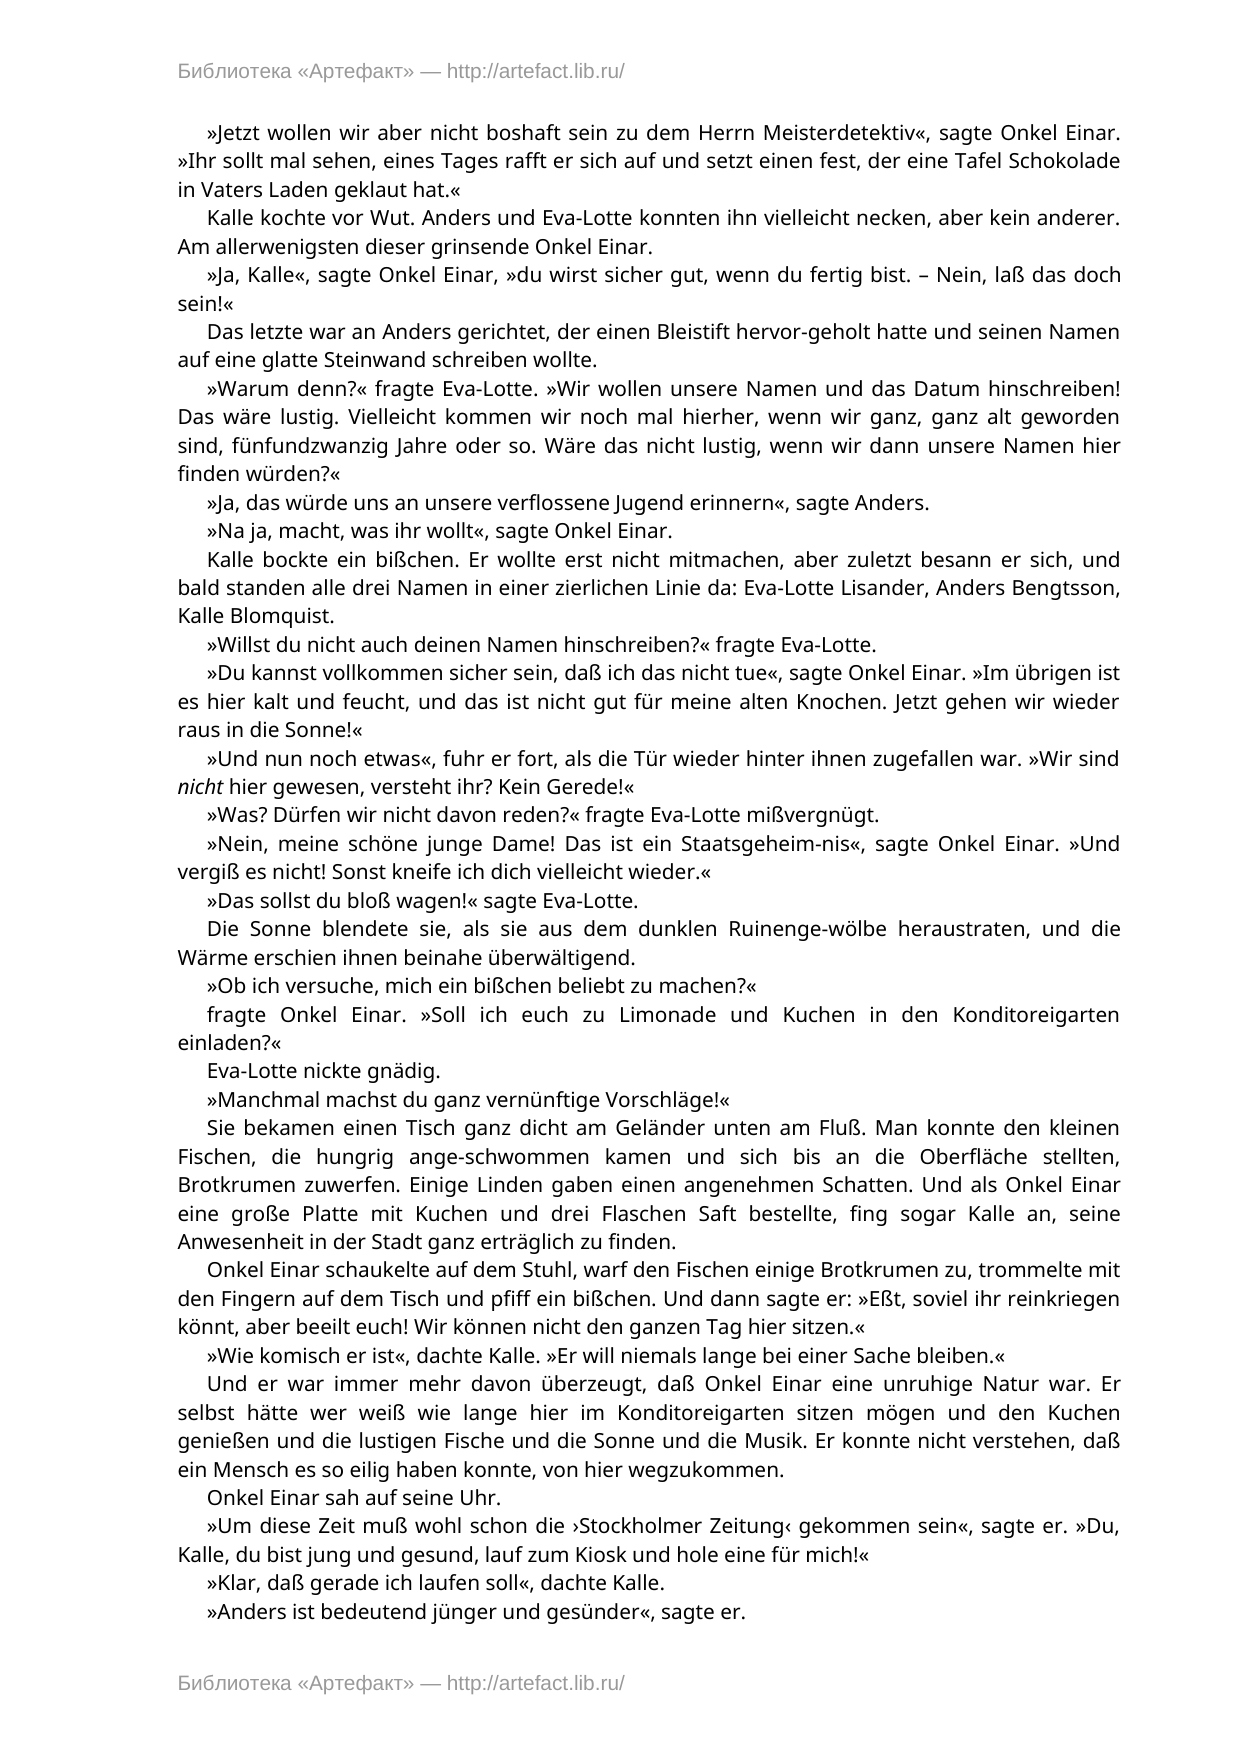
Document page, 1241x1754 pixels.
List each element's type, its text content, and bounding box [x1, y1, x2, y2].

text Onkel Einar sah auf seine Uhr. [177, 1483, 1122, 1512]
text Die Sonne blendete sie, als sie aus dem dunklen Ruinenge-wölbe heraustraten, und die Wärme erschien ihnen beinahe überwältigend. [177, 914, 1122, 971]
text »Klar, daß gerade ich laufen soll«, dachte Kalle. [177, 1568, 1122, 1597]
text »Nein, meine schöne junge Dame! Das ist ein Staatsgeheim-nis«, sagte Onkel Einar. »Und vergiß es nicht! Sonst kneife ich dich vielleicht wieder.« [177, 829, 1122, 886]
text Onkel Einar schaukelte auf dem Stuhl, warf den Fischen einige Brotkrumen zu, trommelte mit den Fingern auf dem Tisch und pfiff ein bißchen. Und dann sagte er: »Eßt, soviel ihr reinkriegen könnt, aber beeilt euch! Wir können nicht den ganzen Tag hier sitzen.« [177, 1256, 1122, 1341]
text »Manchmal machst du ganz vernünftige Vorschläge!« [177, 1085, 1122, 1113]
text Kalle bockte ein bißchen. Er wollte erst nicht mitmachen, aber zuletzt besann er sich, und bald standen alle drei Namen in einer zierlichen Linie da: Eva-Lotte Lisander, Anders Bengtsson, Kalle Blomquist. [177, 545, 1122, 630]
text »Anders ist bedeutend jünger und gesünder«, sagte er. [177, 1597, 1122, 1625]
text »Willst du nicht auch deinen Namen hinschreiben?« fragte Eva-Lotte. [177, 630, 1122, 658]
text »Wie komisch er ist«, dachte Kalle. »Er will niemals lange bei einer Sache bleiben.« [177, 1341, 1122, 1369]
text Das letzte war an Anders gerichtet, der einen Bleistift hervor-geholt hatte und seinen Namen auf eine glatte Steinwand schreiben wollte. [177, 317, 1122, 374]
text Und er war immer mehr davon überzeugt, daß Onkel Einar eine unruhige Natur war. Er selbst hätte wer weiß wie lange hier im Konditoreigarten sitzen mögen und den Kuchen genießen und die lustigen Fische und die Sonne und die Musik. Er konnte nicht verstehen, daß ein Mensch es so eilig haben konnte, von hier wegzukommen. [177, 1369, 1122, 1483]
text »Ja, das würde uns an unsere verflossene Jugend erinnern«, sagte Anders. [177, 488, 1122, 516]
text fragte Onkel Einar. »Soll ich euch zu Limonade und Kuchen in den Konditoreigarten einladen?« [177, 1000, 1122, 1057]
text »Na ja, macht, was ihr wollt«, sagte Onkel Einar. [177, 516, 1122, 545]
text »Ja, Kalle«, sagte Onkel Einar, »du wirst sicher gut, wenn du fertig bist. – Nein, laß das doch sein!« [177, 260, 1122, 317]
text »Warum denn?« fragte Eva-Lotte. »Wir wollen unsere Namen und das Datum hinschreiben! Das wäre lustig. Vielleicht kommen wir noch mal hierher, wenn wir ganz, ganz alt geworden sind, fünfundzwanzig Jahre oder so. Wäre das nicht lustig, wenn wir dann unsere Namen hier finden würden?« [177, 374, 1122, 488]
text »Du kannst vollkommen sicher sein, daß ich das nicht tue«, sagte Onkel Einar. »Im übrigen ist es hier kalt und feucht, und das ist nicht gut für meine alten Knochen. Jetzt gehen wir wieder raus in die Sonne!« [177, 658, 1122, 744]
text »Das sollst du bloß wagen!« sagte Eva-Lotte. [177, 886, 1122, 914]
text »Was? Dürfen wir nicht davon reden?« fragte Eva-Lotte mißvergnügt. [177, 801, 1122, 829]
text »Jetzt wollen wir aber nicht boshaft sein zu dem Herrn Meisterdetektiv«, sagte Onkel Einar. »Ihr sollt mal sehen, eines Tages rafft er sich auf und setzt einen fest, der eine Tafel Schokolade in Vaters Laden geklaut hat.« [177, 118, 1122, 203]
text Eva-Lotte nickte gnädig. [177, 1057, 1122, 1085]
text »Und nun noch etwas«, fuhr er fort, als die Tür wieder hinter ihnen zugefallen war. »Wir sind nicht hier gewesen, versteht ihr? Kein Gerede!« [177, 744, 1122, 801]
text Sie bekamen einen Tisch ganz dicht am Geländer unten am Fluß. Man konnte den kleinen Fischen, die hungrig ange-schwommen kamen und sich bis an die Oberfläche stellten, Brotkrumen zuwerfen. Einige Linden gaben einen angenehmen Schatten. Und als Onkel Einar eine große Platte mit Kuchen und drei Flaschen Saft bestellte, fing sogar Kalle an, seine Anwesenheit in der Stadt ganz erträglich zu finden. [177, 1113, 1122, 1256]
text Kalle kochte vor Wut. Anders und Eva-Lotte konnten ihn vielleicht necken, aber kein anderer. Am allerwenigsten dieser grinsende Onkel Einar. [177, 203, 1122, 260]
text »Ob ich versuche, mich ein bißchen beliebt zu machen?« [177, 971, 1122, 1000]
text »Um diese Zeit muß wohl schon die ›Stockholmer Zeitung‹ gekommen sein«, sagte er. »Du, Kalle, du bist jung und gesund, lauf zum Kiosk und hole eine für mich!« [177, 1512, 1122, 1568]
